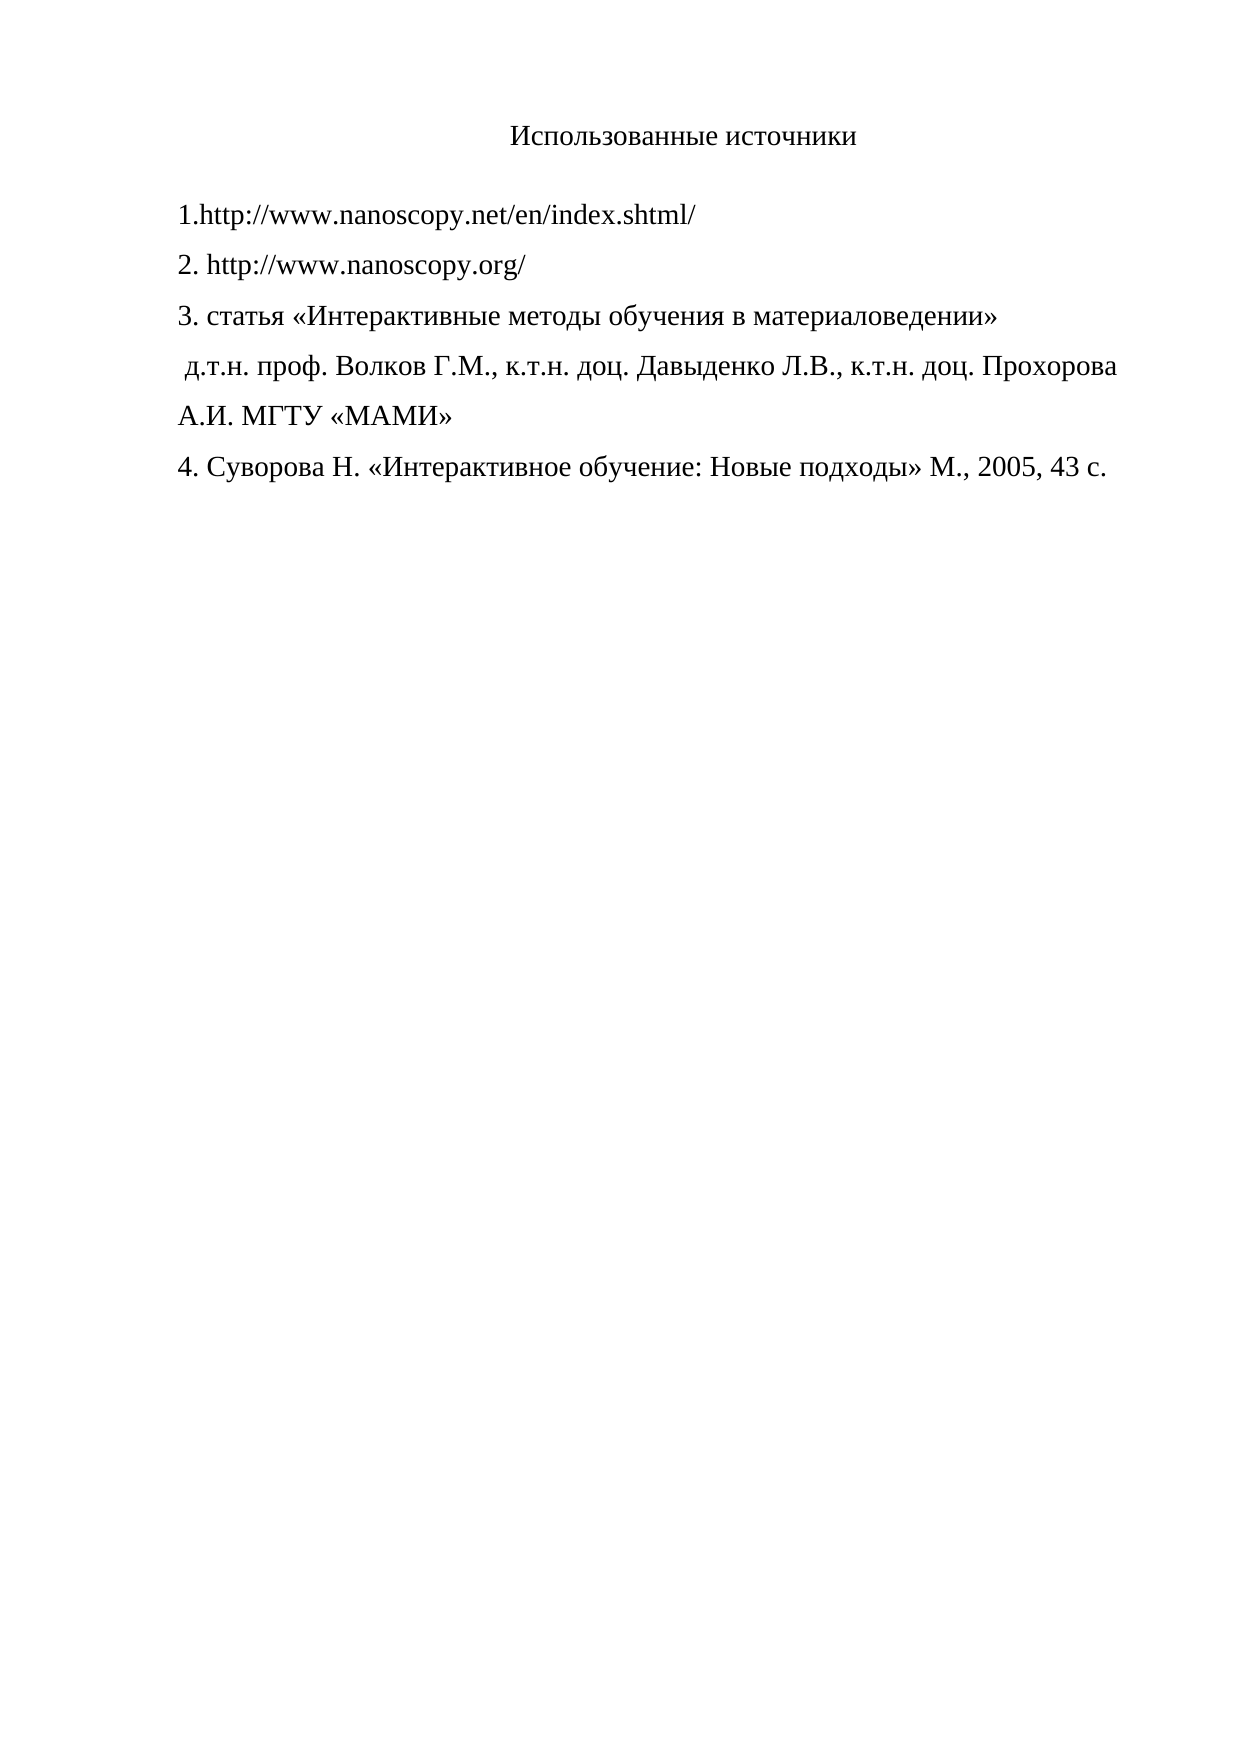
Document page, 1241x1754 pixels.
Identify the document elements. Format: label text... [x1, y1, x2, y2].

text 2. http://www.nanoscopy.org/ [177, 247, 1152, 281]
text 4. Суворова Н. «Интерактивное обучение: Новые подходы» М., 2005, 43 с. [177, 449, 1152, 482]
text 1.http://www.nanoscopy.net/en/index.shtml/ [177, 197, 1152, 231]
text д.т.н. проф. Волков Г.М., к.т.н. доц. Давыденко Л.В., к.т.н. доц. Прохорова А.И. МГТУ «МАМИ» [177, 348, 1152, 432]
text 3. статья «Интерактивные методы обучения в материаловедении» [177, 298, 1152, 331]
text Использованные источники [215, 118, 1152, 152]
